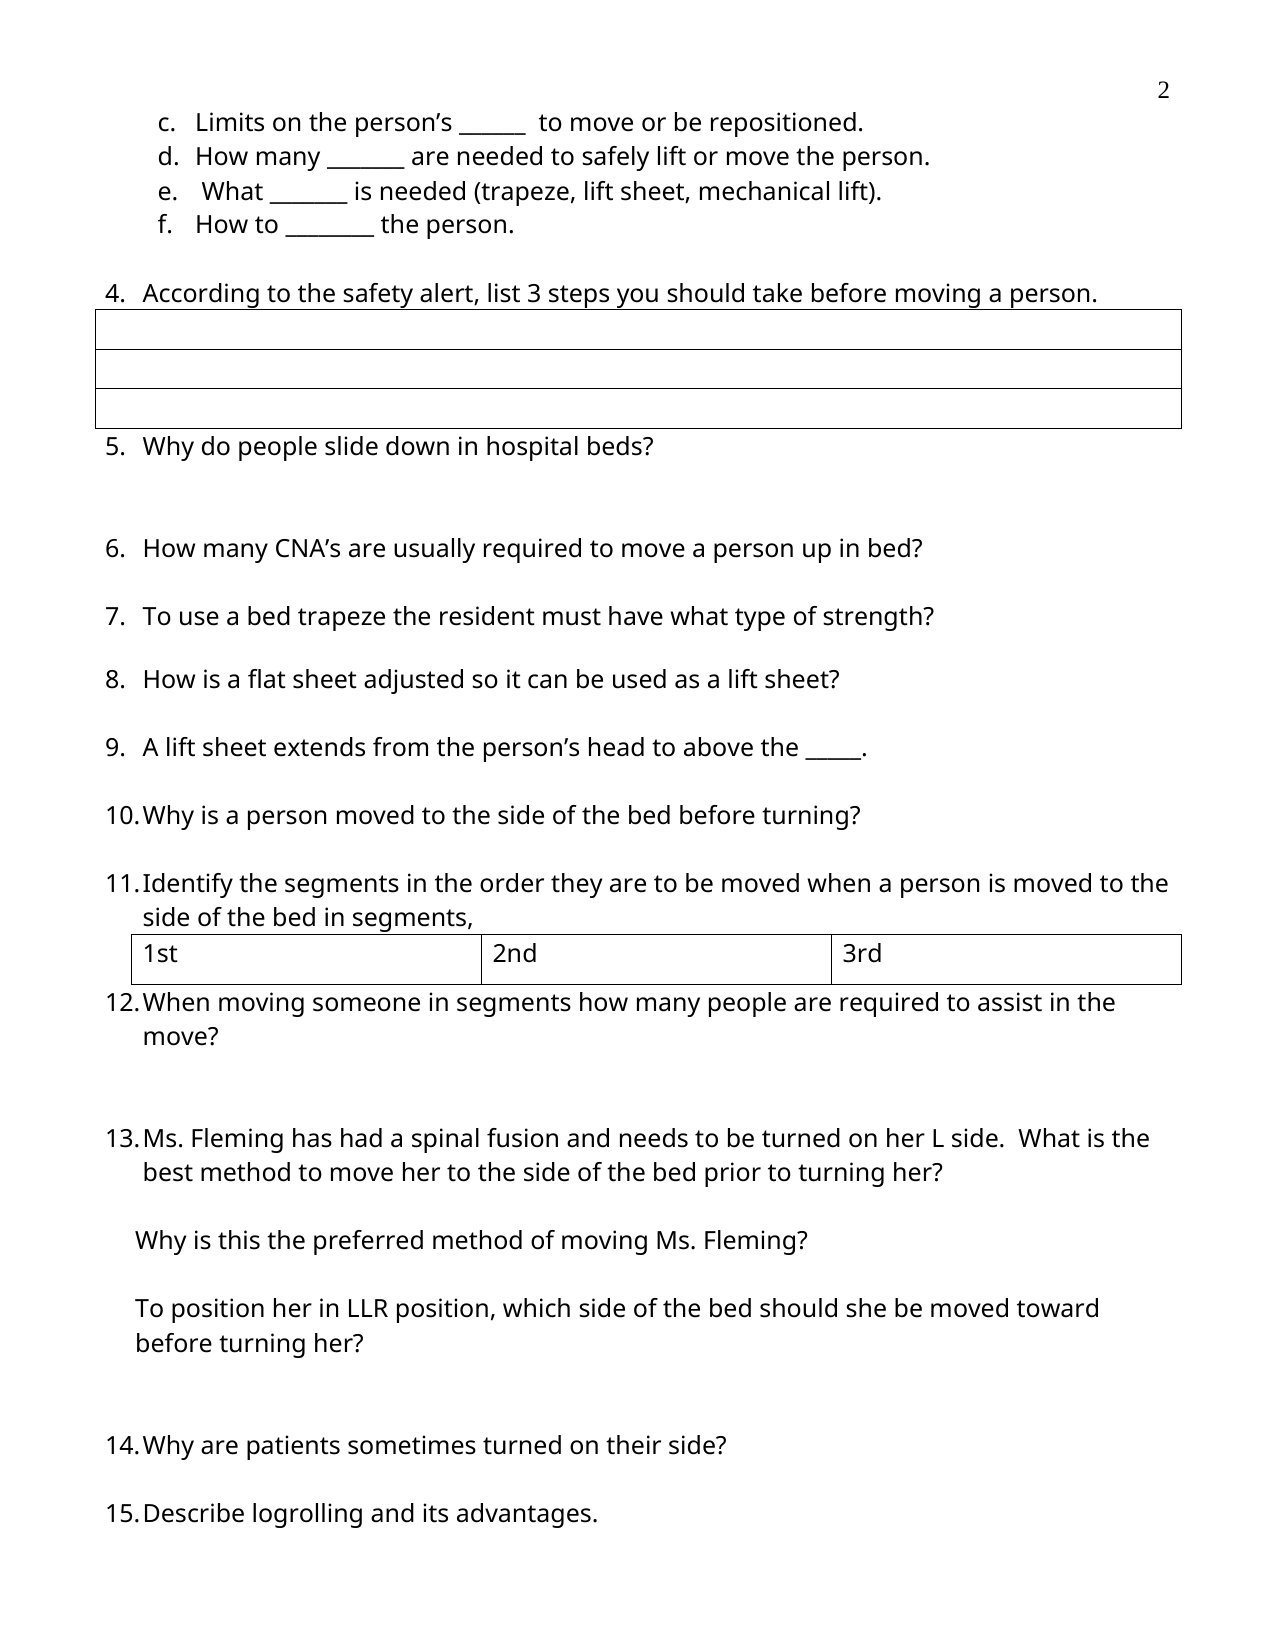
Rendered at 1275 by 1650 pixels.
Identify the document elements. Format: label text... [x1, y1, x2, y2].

list Identify the segments in the order they are to be moved when a person is moved to the side of the bed in segments, [105, 866, 1170, 934]
table_header [96, 310, 1181, 349]
list How is a flat sheet adjusted so it can be used as a lift sheet? [105, 662, 1170, 696]
table_header 1st [132, 935, 481, 983]
list How many _______ are needed to safely lift or move the person. [157, 139, 1170, 173]
table_header 2nd [482, 935, 831, 983]
table_header 3rd [832, 935, 1181, 983]
list To use a bed trapeze the resident must have what type of strength? [105, 599, 1170, 633]
list How many CNA’s are usually required to move a person up in bed? [105, 531, 1170, 565]
list Ms. Fleming has had a spinal fusion and needs to be turned on her L side. What is the best method to move her to the side of the bed prior to turning her? [105, 1121, 1170, 1189]
list Limits on the person’s ______ to move or be repositioned. [157, 105, 1170, 139]
list Why are patients sometimes turned on their side? [105, 1427, 1170, 1461]
list What _______ is needed (trapeze, lift sheet, mechanical lift). [157, 173, 1170, 207]
list According to the safety alert, list 3 steps you should take before moving a person. [105, 275, 1170, 309]
text Why is this the preferred method of moving Ms. Fleming? [135, 1223, 1170, 1257]
text To position her in LLR position, which side of the bed should she be moved toward before turning her? [135, 1291, 1170, 1359]
table_cell [96, 350, 1181, 388]
list When moving someone in segments how many people are required to assist in the move? [105, 984, 1170, 1053]
table_cell [96, 389, 1181, 427]
list Describe logrolling and its advantages. [105, 1496, 1170, 1529]
list How to ________ the person. [157, 207, 1170, 241]
list Why is a person moved to the side of the bed before turning? [105, 798, 1170, 832]
list Why do people slide down in hospital beds? [105, 429, 1170, 463]
list A lift sheet extends from the person’s head to above the _____. [105, 730, 1170, 764]
